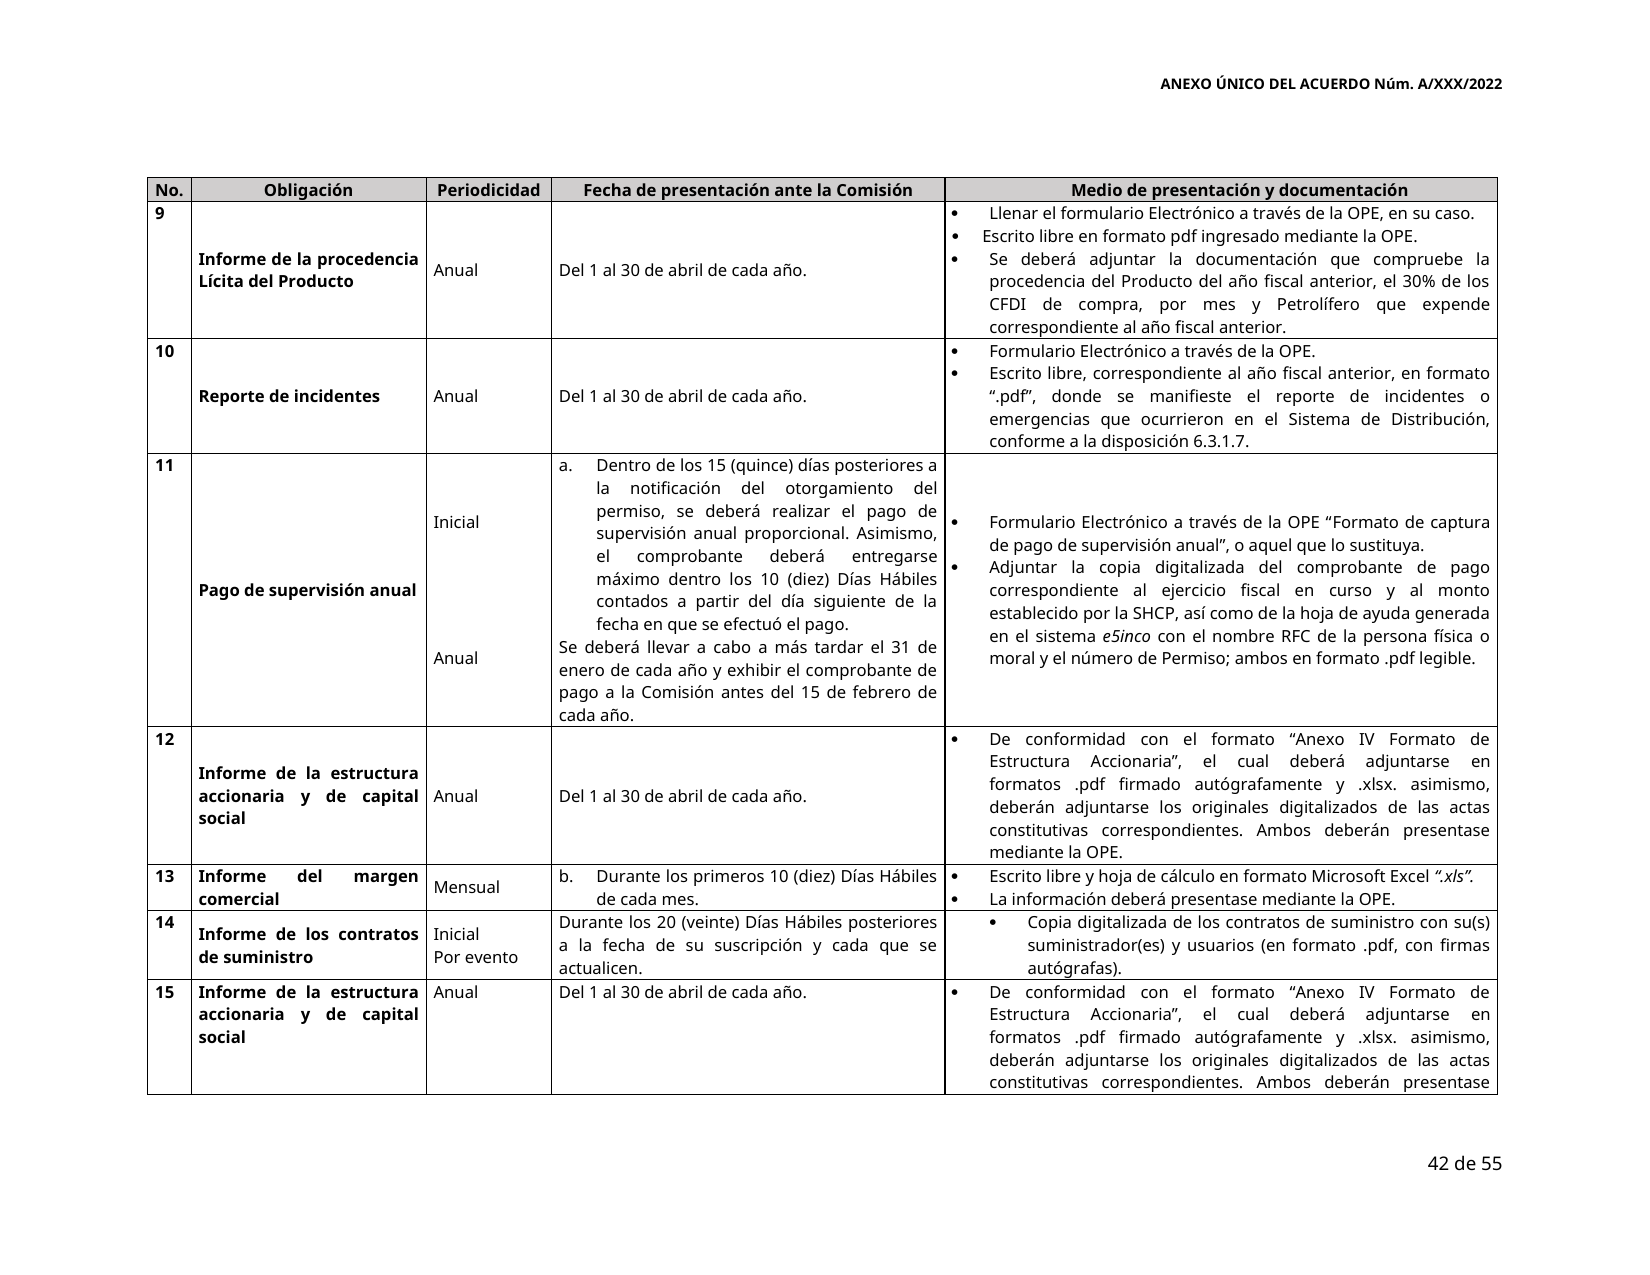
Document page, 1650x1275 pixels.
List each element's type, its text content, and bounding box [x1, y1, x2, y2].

table_header Medio de presentación y documentación [946, 178, 1497, 201]
table_cell Del 1 al 30 de abril de cada año. [552, 980, 944, 1094]
table_cell 9 [148, 202, 191, 338]
table_header Obligación [192, 178, 426, 201]
table_cell Pago de supervisión anual [192, 454, 426, 726]
table_cell 10 [148, 339, 191, 453]
table_cell 11 [148, 454, 191, 726]
table_cell Mensual [427, 865, 551, 910]
table_cell Copia digitalizada de los contratos de suministro con su(s) suministrador(es) y usuarios (en formato .pdf, con firmas autógrafas). [946, 911, 1497, 979]
table_cell Llenar el formulario Electrónico a través de la OPE, en su caso. Escrito libre en formato pdf ingresado mediante la OPE. Se deberá adjuntar la documentación que compruebe la procedencia del Producto del año fiscal anterior, el 30% de los CFDI de compra, por mes y Petrolífero que expende correspondiente al año fiscal anterior. [946, 202, 1497, 338]
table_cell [192, 980, 426, 1094]
table_cell Del 1 al 30 de abril de cada año. [552, 202, 944, 338]
table_cell Inicial Por evento [427, 911, 551, 979]
table_cell Dentro de los 15 (quince) días posteriores a la notificación del otorgamiento del permiso, se deberá realizar el pago de supervisión anual proporcional. Asimismo, el comprobante deberá entregarse máximo dentro los 10 (diez) Días Hábiles contados a partir del día siguiente de la fecha en que se efectuó el pago. Se deberá llevar a cabo a más tardar el 31 de enero de cada año y exhibir el comprobante de pago a la Comisión antes del 15 de febrero de cada año. [552, 454, 944, 726]
table_header Fecha de presentación ante la Comisión [552, 178, 944, 201]
table_cell Escrito libre y hoja de cálculo en formato Microsoft Excel “.xls”. La información deberá presentase mediante la OPE. [946, 865, 1497, 910]
table_cell Anual [427, 339, 551, 453]
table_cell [946, 980, 1497, 1094]
table_cell Informe de los contratos de suministro [192, 911, 426, 979]
table_cell Del 1 al 30 de abril de cada año. [552, 727, 944, 864]
table_cell Informe de la procedencia Lícita del Producto [192, 202, 426, 338]
table_cell Anual [427, 980, 551, 1094]
table_cell Informe de la estructura accionaria y de capital social [192, 727, 426, 864]
table_cell Del 1 al 30 de abril de cada año. [552, 339, 944, 453]
table_header No. [148, 178, 191, 201]
table_cell 12 [148, 727, 191, 864]
table_cell Durante los 20 (veinte) Días Hábiles posteriores a la fecha de su suscripción y cada que se actualicen. [552, 911, 944, 979]
table_cell 13 [148, 865, 191, 910]
table_cell 15 [148, 980, 191, 1094]
table_cell Formulario Electrónico a través de la OPE. Escrito libre, correspondiente al año fiscal anterior, en formato “.pdf”, donde se manifieste el reporte de incidentes o emergencias que ocurrieron en el Sistema de Distribución, conforme a la disposición 6.3.1.7. [946, 339, 1497, 453]
table_cell Inicial Anual [427, 454, 551, 726]
table_header Periodicidad [427, 178, 551, 201]
table_cell 14 [148, 911, 191, 979]
table_cell Reporte de incidentes [192, 339, 426, 453]
table_cell Anual [427, 727, 551, 864]
table_cell Informe del margen comercial [192, 865, 426, 910]
table_cell Durante los primeros 10 (diez) Días Hábiles de cada mes. [552, 865, 944, 910]
table_cell Formulario Electrónico a través de la OPE “Formato de captura de pago de supervisión anual”, o aquel que lo sustituya. Adjuntar la copia digitalizada del comprobante de pago correspondiente al ejercicio fiscal en curso y al monto establecido por la SHCP, así como de la hoja de ayuda generada en el sistema e5inco con el nombre RFC de la persona física o moral y el número de Permiso; ambos en formato .pdf legible. [946, 454, 1497, 726]
table_cell Anual [427, 202, 551, 338]
